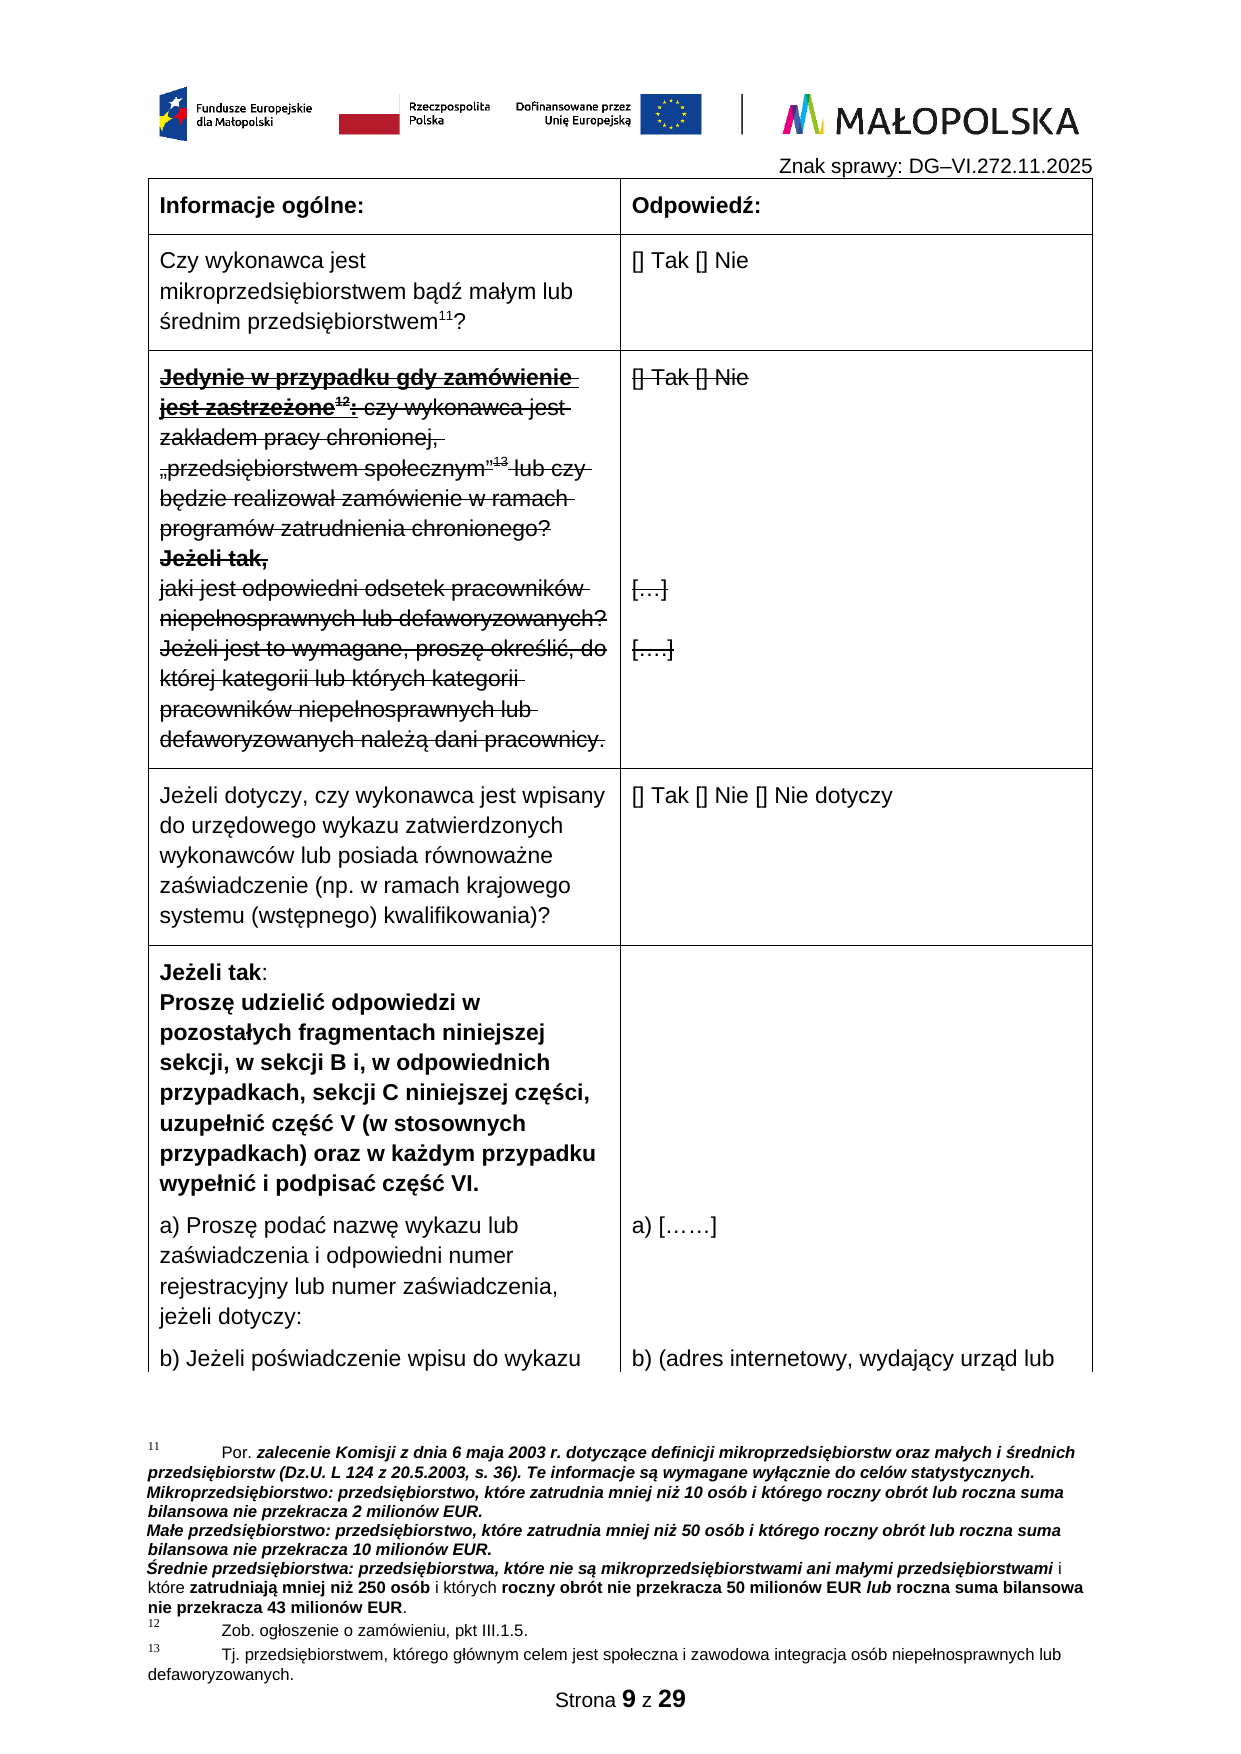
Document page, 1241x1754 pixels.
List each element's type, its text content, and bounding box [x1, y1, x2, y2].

table_cell [….] [621, 635, 1092, 768]
table_cell Jeżeli dotyczy, czy wykonawca jest wpisany do urzędowego wykazu zatwierdzonych wykonawców lub posiada równoważne zaświadczenie (np. w ramach krajowego systemu (wstępnego) kwalifikowania)? [149, 769, 620, 945]
table_cell Informacje ogólne: [149, 179, 620, 234]
table_cell [] Tak [] Nie [] Nie dotyczy [621, 769, 1092, 945]
table_cell [621, 946, 1092, 1212]
table_cell b) (adres internetowy, wydający urząd lub organ, dokładne dane referencyjne dokumentacji): [……][……][……][……] [621, 1345, 1092, 1372]
table_cell a) Proszę podać nazwę wykazu lub zaświadczenia i odpowiedni numer rejestracyjny lub numer zaświadczenia, jeżeli dotyczy: [149, 1212, 620, 1345]
table_cell jaki jest odpowiedni odsetek pracowników niepełnosprawnych lub defaworyzowanych? [149, 575, 620, 635]
table_cell [] Tak [] Nie [621, 235, 1092, 350]
table_cell Jeżeli jest to wymagane, proszę określić, do której kategorii lub których kategorii pracowników niepełnosprawnych lub defaworyzowanych należą dani pracownicy. [149, 635, 620, 768]
table_cell Czy wykonawca jest mikroprzedsiębiorstwem bądź małym lub średnim przedsiębiorstwem? [149, 235, 620, 350]
table_cell […] [621, 575, 1092, 635]
table_cell [] Tak [] Nie [621, 351, 1092, 575]
table_cell Odpowiedź: [621, 179, 1092, 234]
table_cell b) Jeżeli poświadczenie wpisu do wykazu lub wydania zaświadczenia jest dostępne w formie elektronicznej, proszę podać: [149, 1345, 620, 1372]
picture [147, 73, 1093, 154]
table_cell a) [……] [621, 1212, 1092, 1345]
table_cell Jeżeli tak: Proszę udzielić odpowiedzi w pozostałych fragmentach niniejszej sekcji, w sekcji B i, w odpowiednich przypadkach, sekcji C niniejszej części, uzupełnić część V (w stosownych przypadkach) oraz w każdym przypadku wypełnić i podpisać część VI. [149, 946, 620, 1212]
table_cell Jedynie w przypadku gdy zamówienie jest zastrzeżone: czy wykonawca jest zakładem pracy chronionej, „przedsiębiorstwem społecznym” lub czy będzie realizował zamówienie w ramach programów zatrudnienia chronionego? Jeżeli tak, [149, 351, 620, 575]
